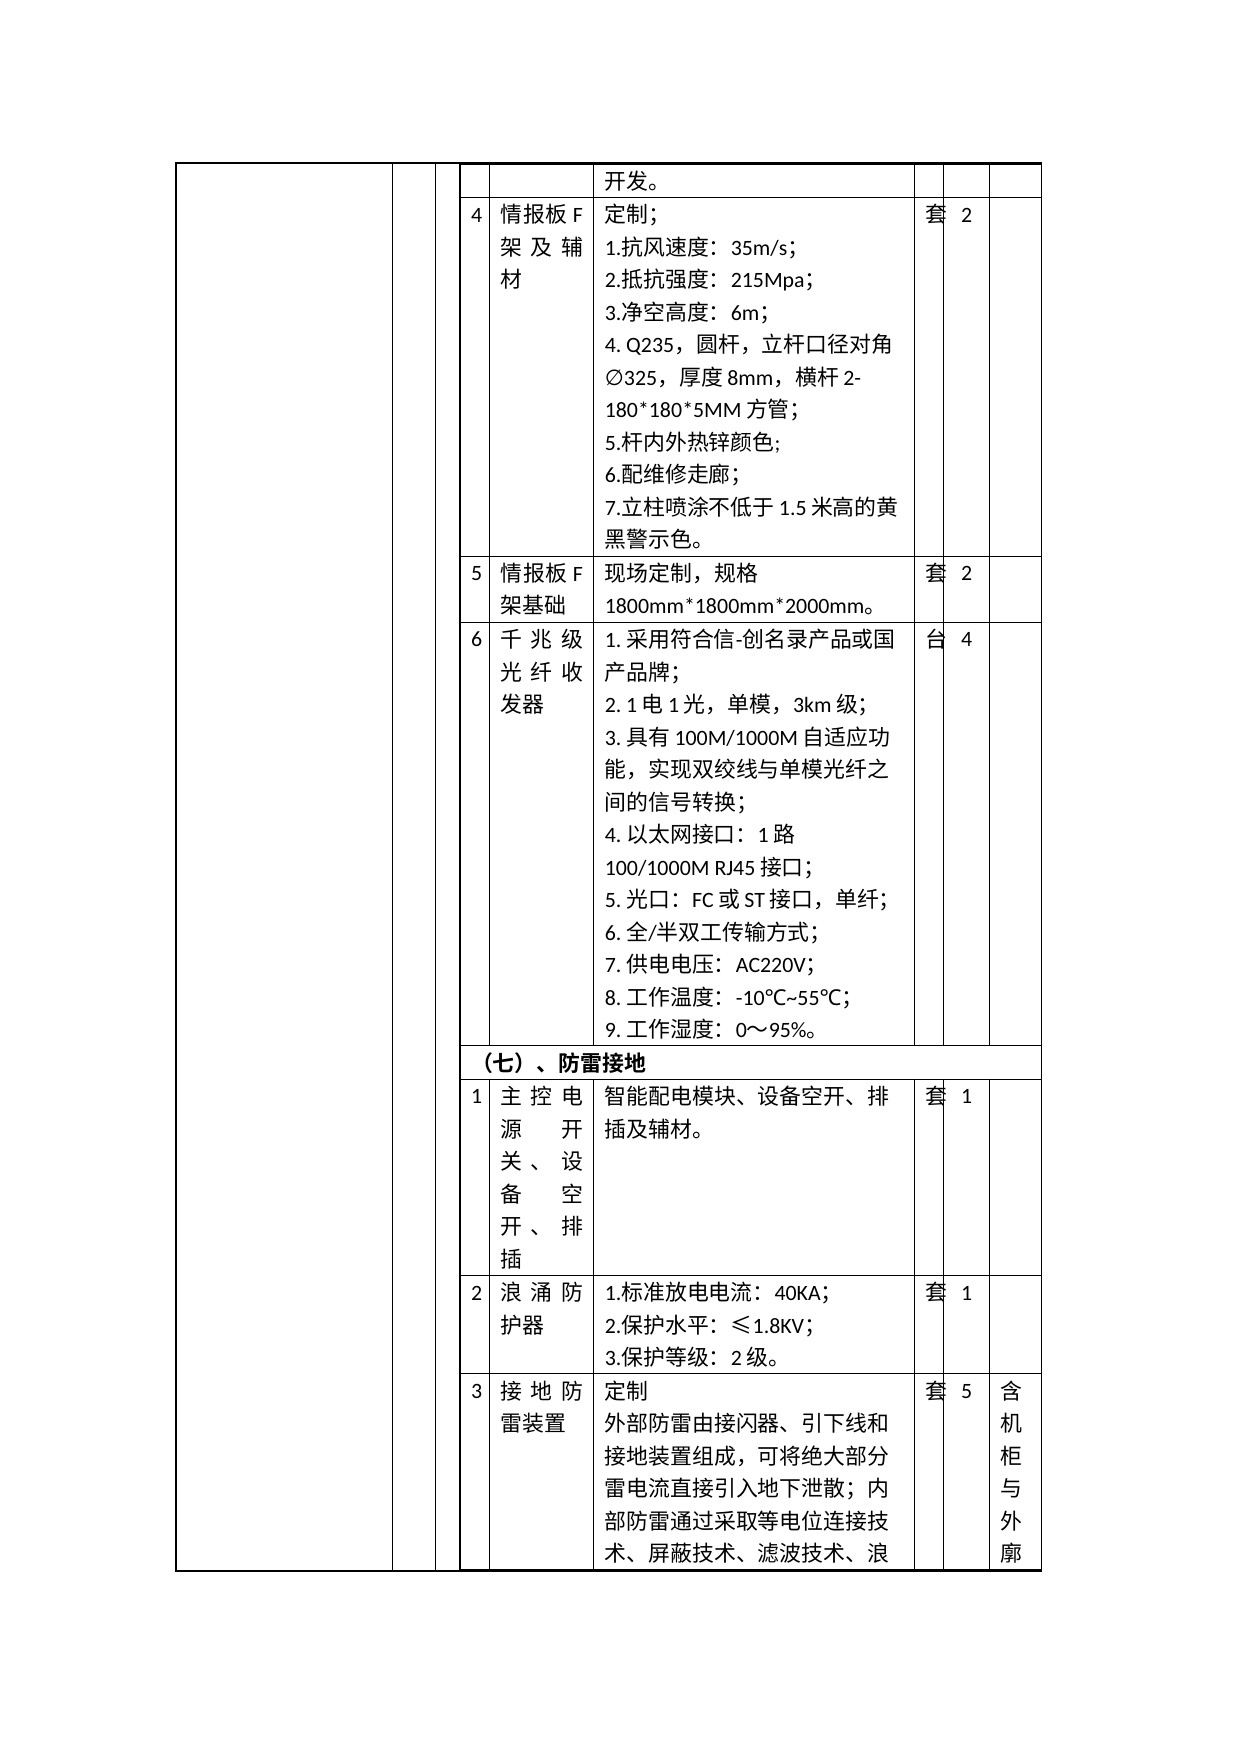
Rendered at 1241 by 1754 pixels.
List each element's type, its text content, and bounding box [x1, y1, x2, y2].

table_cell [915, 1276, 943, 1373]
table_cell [594, 198, 914, 556]
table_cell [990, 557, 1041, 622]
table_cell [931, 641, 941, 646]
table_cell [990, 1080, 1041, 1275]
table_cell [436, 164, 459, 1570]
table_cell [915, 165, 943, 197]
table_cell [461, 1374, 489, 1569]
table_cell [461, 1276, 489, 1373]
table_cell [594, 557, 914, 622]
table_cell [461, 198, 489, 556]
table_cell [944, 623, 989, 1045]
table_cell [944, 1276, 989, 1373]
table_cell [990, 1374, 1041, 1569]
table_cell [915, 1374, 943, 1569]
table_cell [594, 1374, 914, 1569]
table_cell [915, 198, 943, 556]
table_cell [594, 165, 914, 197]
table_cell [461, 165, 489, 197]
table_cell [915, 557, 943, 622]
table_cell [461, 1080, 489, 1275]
table_cell 1 [393, 164, 435, 1570]
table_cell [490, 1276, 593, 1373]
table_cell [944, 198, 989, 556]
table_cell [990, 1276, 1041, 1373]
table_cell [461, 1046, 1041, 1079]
table_cell [177, 164, 392, 1570]
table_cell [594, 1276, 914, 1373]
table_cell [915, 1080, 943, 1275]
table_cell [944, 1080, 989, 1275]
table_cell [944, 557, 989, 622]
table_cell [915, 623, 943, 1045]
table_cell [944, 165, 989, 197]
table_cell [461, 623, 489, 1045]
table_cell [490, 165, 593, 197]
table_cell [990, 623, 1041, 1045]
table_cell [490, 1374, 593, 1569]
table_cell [490, 198, 593, 556]
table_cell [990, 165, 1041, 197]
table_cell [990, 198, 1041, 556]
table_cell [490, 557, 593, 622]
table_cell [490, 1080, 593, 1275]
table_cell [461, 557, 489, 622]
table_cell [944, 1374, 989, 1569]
